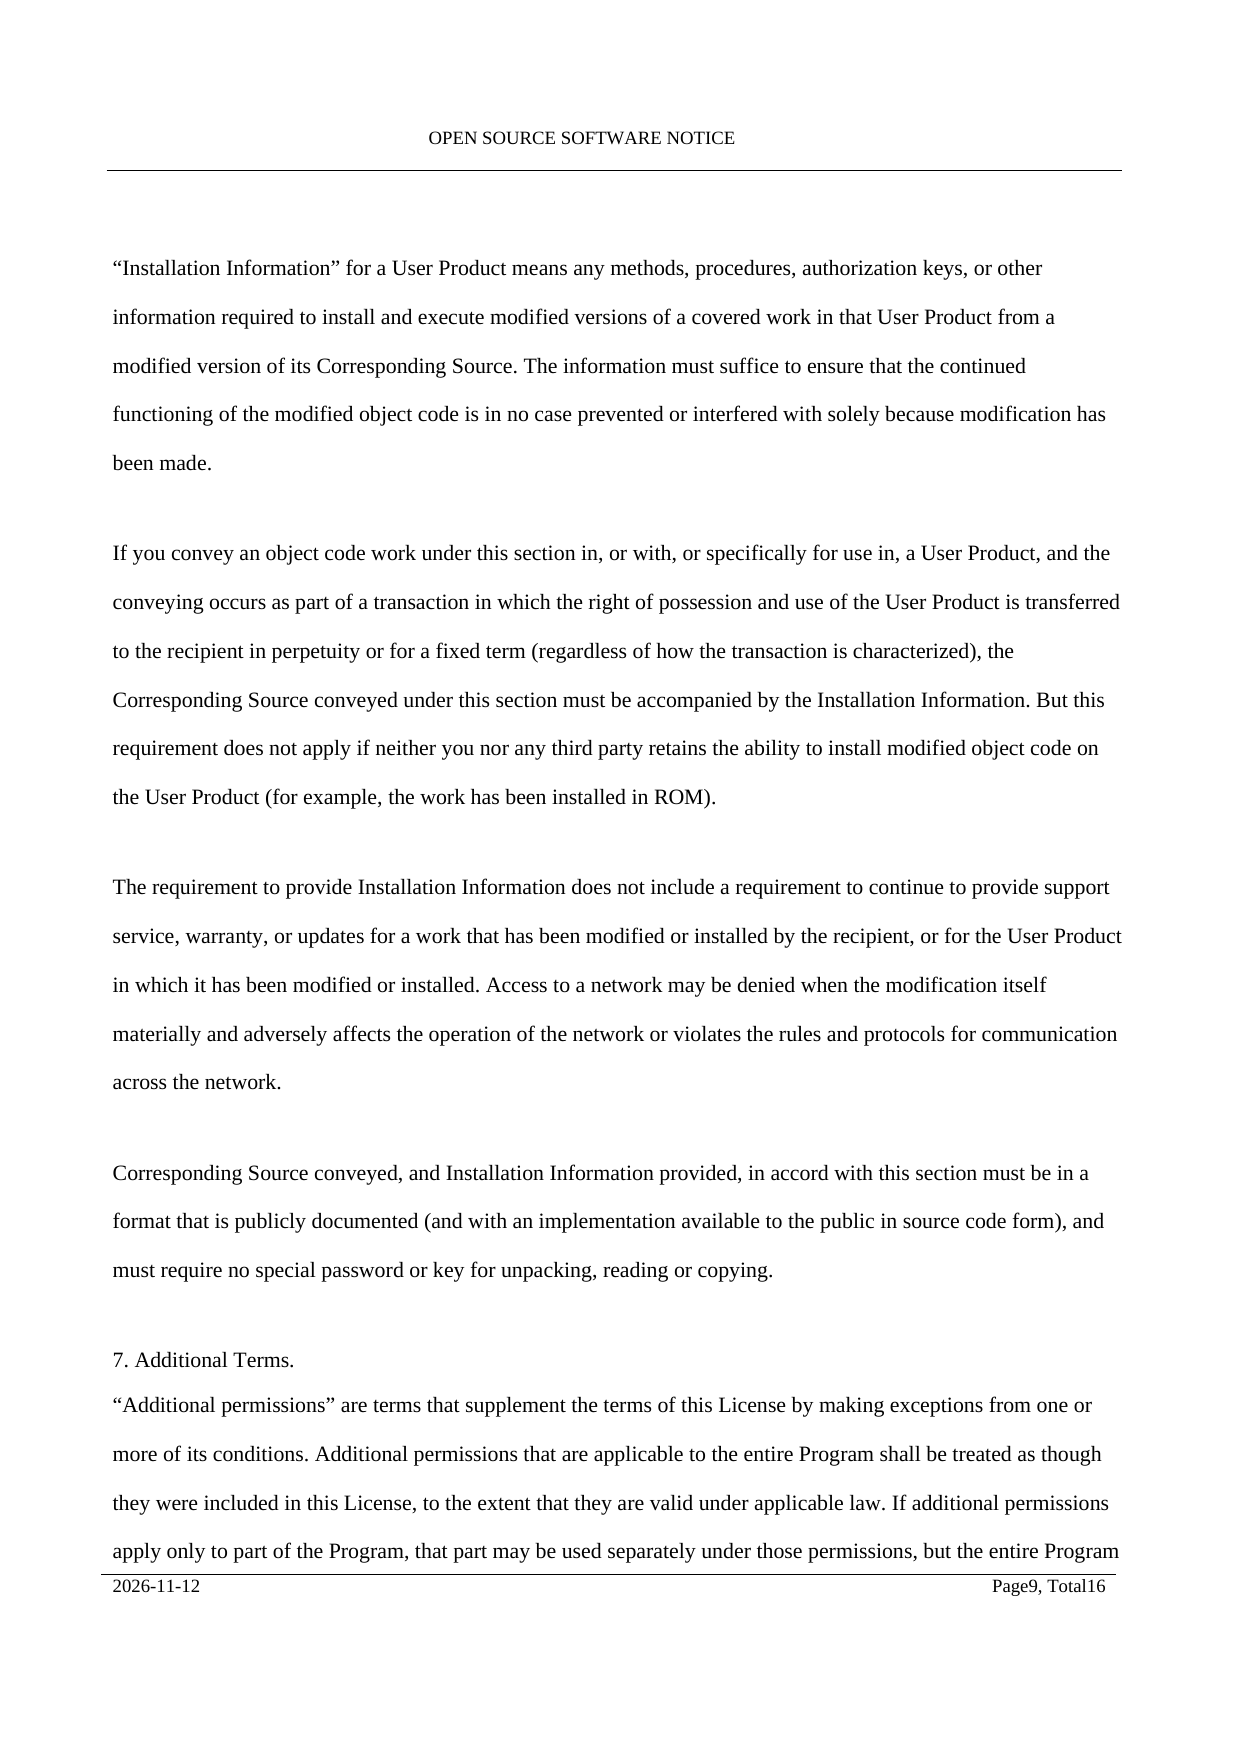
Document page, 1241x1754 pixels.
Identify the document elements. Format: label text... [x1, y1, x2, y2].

text Corresponding Source conveyed, and Installation Information provided, in accord with this section must be in a format that is publicly documented (and with an implementation available to the public in source code form), and must require no special password or key for unpacking, reading or copying. [112, 1156, 1128, 1286]
text “Installation Information” for a User Product means any methods, procedures, authorization keys, or other information required to install and execute modified versions of a covered work in that User Product from a modified version of its Corresponding Source. The information must suffice to ensure that the continued functioning of the modified object code is in no case prevented or interfered with solely because modification has been made. [112, 251, 1128, 479]
text The requirement to provide Installation Information does not include a requirement to continue to provide support service, warranty, or updates for a work that has been modified or installed by the recipient, or for the User Product in which it has been modified or installed. Access to a network may be denied when the modification itself materially and adversely affects the operation of the network or violates the rules and protocols for communication across the network. [112, 871, 1128, 1098]
text 7. Additional Terms. [112, 1343, 1128, 1376]
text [112, 1389, 1128, 1567]
text If you convey an object code work under this section in, or with, or specifically for use in, a User Product, and the conveying occurs as part of a transaction in which the right of possession and use of the User Product is transferred to the recipient in perpetuity or for a fixed term (regardless of how the transaction is characterized), the Corresponding Source conveyed under this section must be accompanied by the Installation Information. But this requirement does not apply if neither you nor any third party retains the ability to install modified object code on the User Product (for example, the work has been installed in ROM). [112, 537, 1128, 813]
